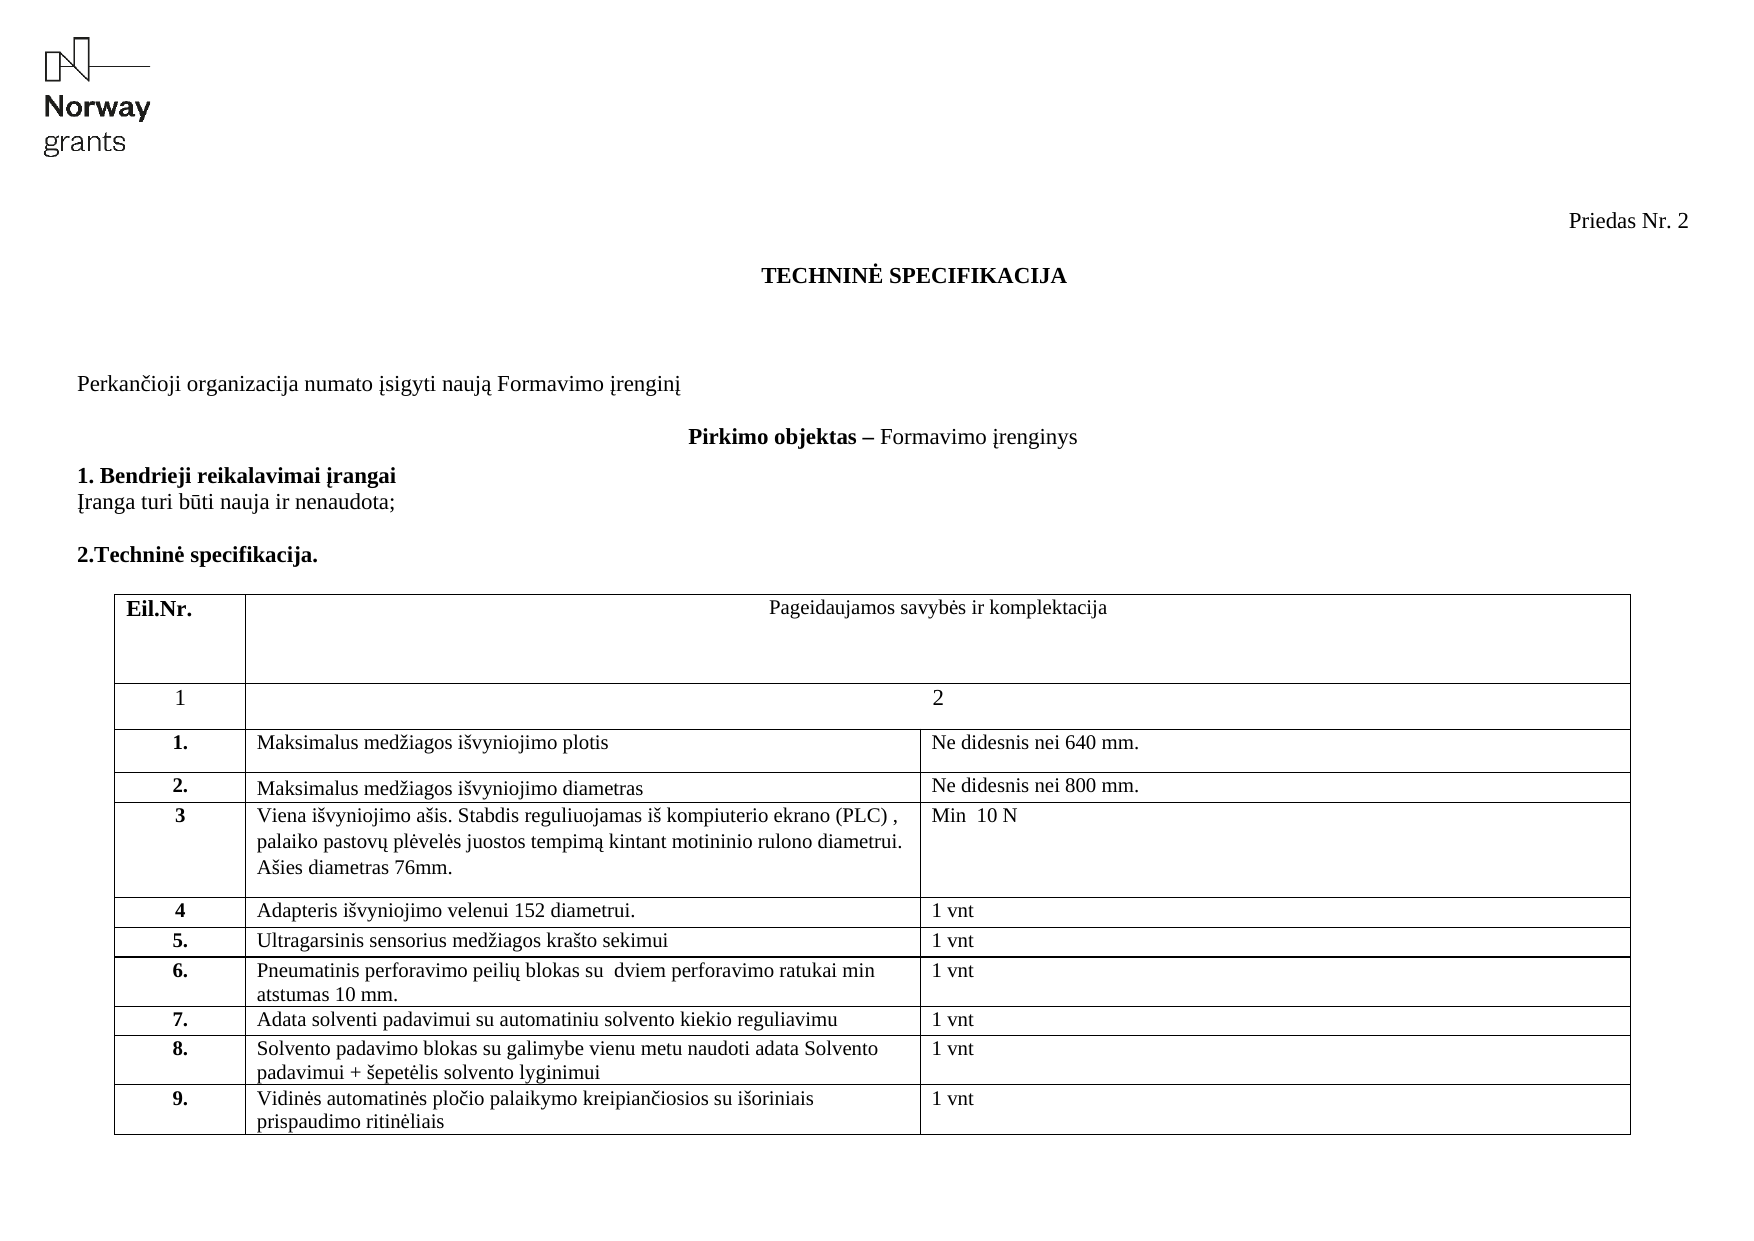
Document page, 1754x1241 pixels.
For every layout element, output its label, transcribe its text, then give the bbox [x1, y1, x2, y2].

table_cell Maksimalus medžiagos išvyniojimo diametras [246, 773, 920, 802]
table_cell 3 [115, 803, 245, 897]
table_cell 1 vnt [921, 1036, 1630, 1084]
table_cell Adapteris išvyniojimo velenui 152 diametrui. [246, 898, 920, 927]
table_cell 1 vnt [921, 928, 1630, 956]
table_cell 2. [115, 773, 245, 802]
table_cell 1. [115, 730, 245, 772]
table_cell 9. [115, 1085, 245, 1133]
table_cell 1 vnt [921, 1007, 1630, 1035]
table_cell Solvento padavimo blokas su galimybe vienu metu naudoti adata Solvento padavimui + šepetėlis solvento lyginimui [246, 1036, 920, 1084]
table_cell 4 [115, 898, 245, 927]
text Įranga turi būti nauja ir nenaudota; [77, 488, 1689, 515]
table_header Pageidaujamos savybės ir komplektacija [246, 595, 1630, 683]
table_cell Adata solventi padavimui su automatiniu solvento kiekio reguliavimu [246, 1007, 920, 1035]
text Priedas Nr. 2 [77, 207, 1689, 233]
table_cell Maksimalus medžiagos išvyniojimo plotis [246, 730, 920, 772]
table_cell 8. [115, 1036, 245, 1084]
table_cell Vidinės automatinės pločio palaikymo kreipiančiosios su išoriniais prispaudimo ritinėliais [246, 1085, 920, 1133]
table_cell Pneumatinis perforavimo peilių blokas su dviem perforavimo ratukai min atstumas 10 mm. [246, 958, 920, 1006]
text Pirkimo objektas – Formavimo įrenginys [77, 423, 1689, 449]
table_header Eil.Nr. [115, 595, 245, 683]
table_cell 2 [246, 684, 1630, 728]
table_cell 6. [115, 958, 245, 1006]
table_cell 1 vnt [921, 898, 1630, 927]
table_cell 1 [115, 684, 245, 728]
table_cell Ne didesnis nei 640 mm. [921, 730, 1630, 772]
text 2.Techninė specifikacija. [77, 541, 1689, 567]
text TECHNINĖ SPECIFIKACIJA [139, 262, 1689, 289]
table_cell 1 vnt [921, 958, 1630, 1006]
text 1. Bendrieji reikalavimai įrangai [77, 462, 1689, 488]
table_cell Ultragarsinis sensorius medžiagos krašto sekimui [246, 928, 920, 956]
table_cell 5. [115, 928, 245, 956]
picture [43, 37, 150, 157]
text Perkančioji organizacija numato įsigyti naują Formavimo įrenginį [77, 371, 1689, 397]
table_cell Min 10 N [921, 803, 1630, 897]
table_cell 7. [115, 1007, 245, 1035]
table_cell Viena išvyniojimo ašis. Stabdis reguliuojamas iš kompiuterio ekrano (PLC) , palaiko pastovų plėvelės juostos tempimą kintant motininio rulono diametrui. Ašies diametras 76mm. [246, 803, 920, 897]
table_cell 1 vnt [921, 1085, 1630, 1133]
table_cell Ne didesnis nei 800 mm. [921, 773, 1630, 802]
